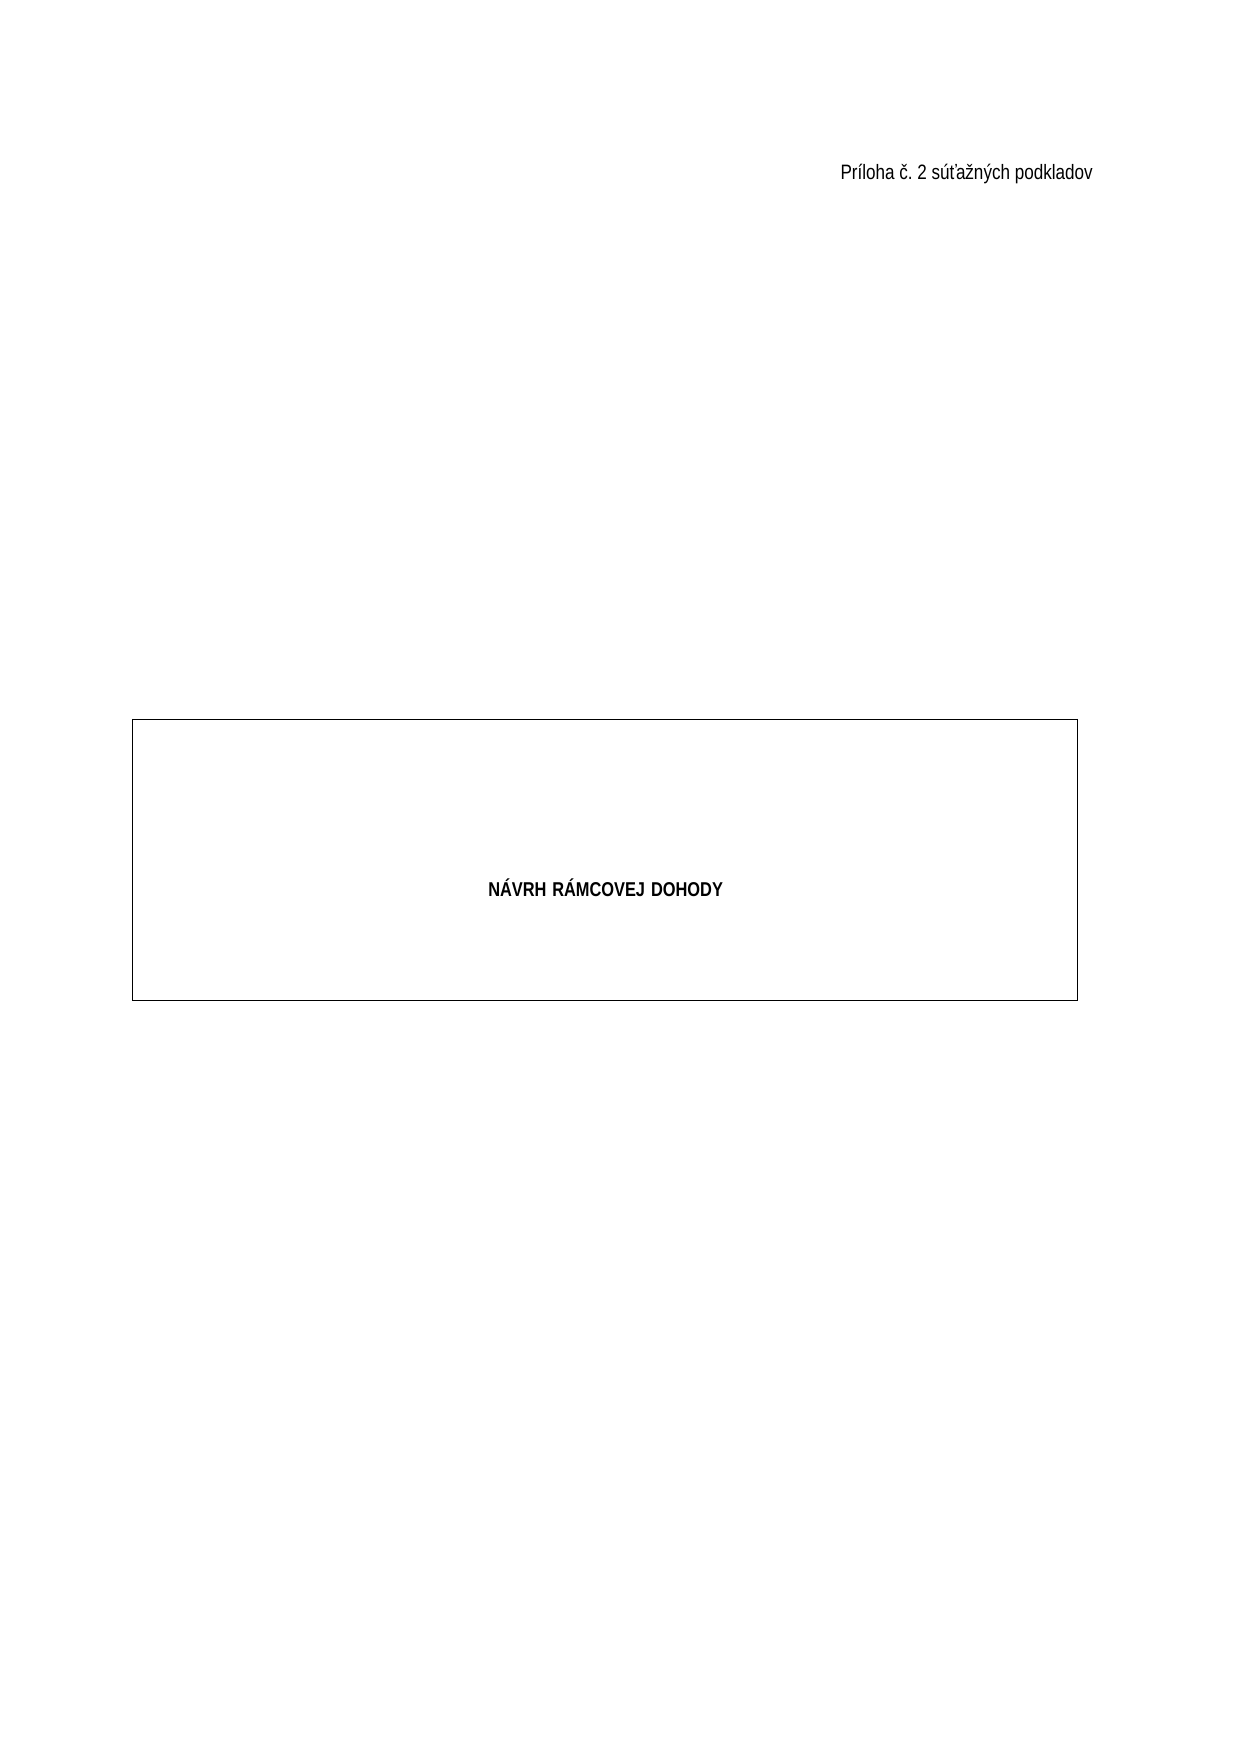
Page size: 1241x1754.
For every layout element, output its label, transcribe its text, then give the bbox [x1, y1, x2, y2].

table_header návrh rámcovej dohody [133, 720, 1077, 1000]
text Príloha č. 2 súťažných podkladov [148, 160, 1093, 184]
